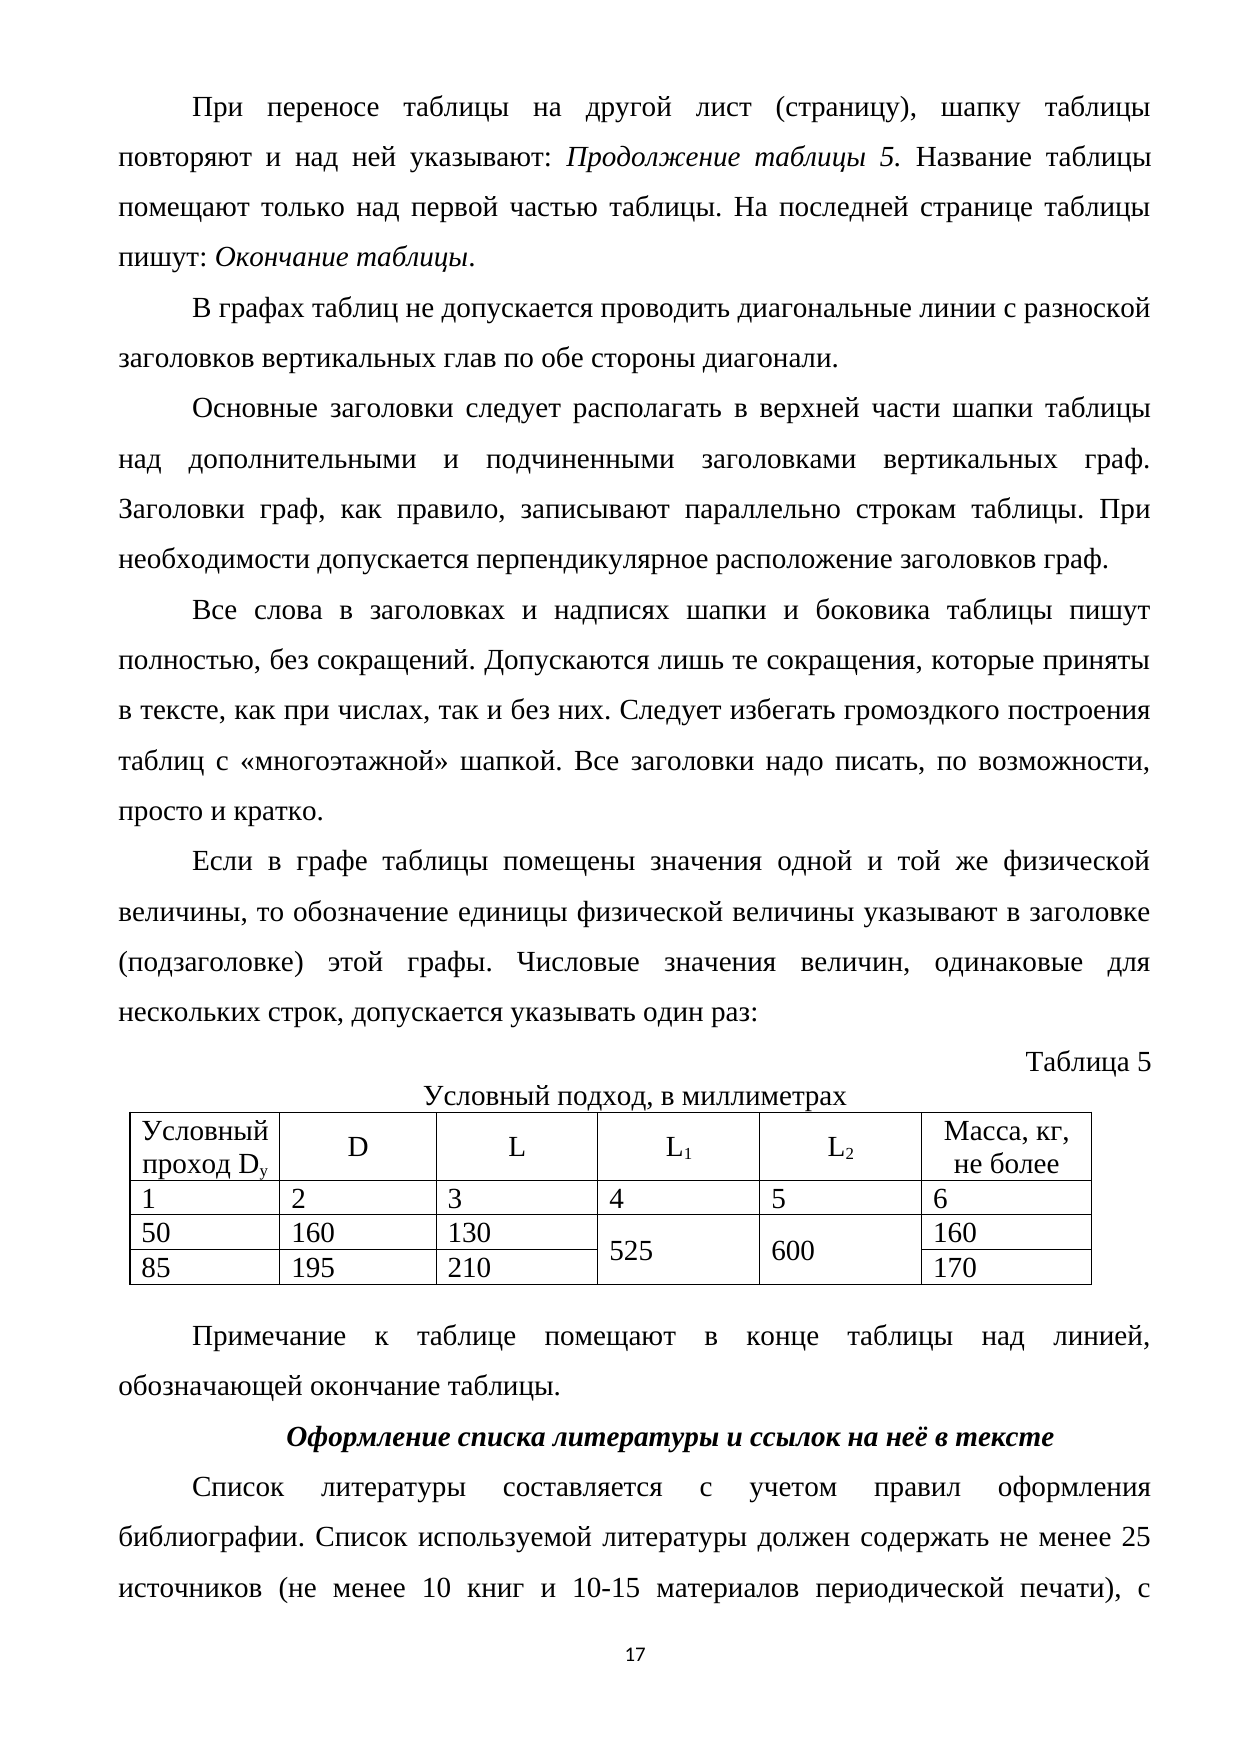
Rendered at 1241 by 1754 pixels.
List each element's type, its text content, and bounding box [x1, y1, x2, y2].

table_cell 195 [280, 1250, 436, 1283]
text Условный подход, в миллиметрах [118, 1078, 1152, 1112]
table_cell 3 [437, 1181, 597, 1214]
text В графах таблиц не допускается проводить диагональные линии с разноской заголовков вертикальных глав по обе стороны диагонали. [118, 290, 1152, 374]
table_cell 6 [922, 1181, 1091, 1214]
text Основные заголовки следует располагать в верхней части шапки таблицы над дополнительными и подчиненными заголовками вертикальных граф. Заголовки граф, как правило, записывают параллельно строкам таблицы. При необходимости допускается перпендикулярное расположение заголовков граф. [118, 391, 1152, 575]
table_cell 1 [131, 1181, 279, 1214]
table_header Условный проход Dy [131, 1113, 279, 1180]
table_cell 2 [280, 1181, 436, 1214]
table_cell 170 [922, 1250, 1091, 1283]
table_header L1 [598, 1113, 759, 1180]
table_header D [280, 1113, 436, 1180]
text Если в графе таблицы помещены значения одной и той же физической величины, то обозначение единицы физической величины указывают в заголовке (подзаголовке) этой графы. Числовые значения величин, одинаковые для нескольких строк, допускается указывать один раз: [118, 843, 1152, 1028]
text Все слова в заголовках и надписях шапки и боковика таблицы пишут полностью, без сокращений. Допускаются лишь те сокращения, которые приняты в тексте, как при числах, так и без них. Следует избегать громоздкого построения таблиц с «многоэтажной» шапкой. Все заголовки надо писать, по возможности, просто и кратко. [118, 592, 1152, 827]
table_cell 130 [437, 1215, 597, 1249]
table_cell 525 [598, 1215, 759, 1283]
table_cell 50 [131, 1215, 279, 1249]
table_cell 210 [437, 1250, 597, 1283]
text Примечание к таблице помещают в конце таблицы над линией, обозначающей окончание таблицы. [118, 1318, 1152, 1402]
table_cell 5 [760, 1181, 921, 1214]
text При переносе таблицы на другой лист (страницу), шапку таблицы повторяют и над ней указывают: Продолжение таблицы 5. Название таблицы помещают только над первой частью таблицы. На последней странице таблицы пишут: Окончание таблицы. [118, 89, 1152, 273]
table_header L [437, 1113, 597, 1180]
table_header L2 [760, 1113, 921, 1180]
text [118, 1469, 1152, 1603]
table_cell 160 [280, 1215, 436, 1249]
table_header Масса, кг, не более [922, 1113, 1091, 1180]
table_cell 160 [922, 1215, 1091, 1249]
text Оформление списка литературы и ссылок на неё в тексте [118, 1419, 1152, 1452]
table_cell 85 [131, 1250, 279, 1283]
text Таблица 5 [118, 1044, 1152, 1078]
table_cell 600 [760, 1215, 921, 1283]
table_cell 4 [598, 1181, 759, 1214]
